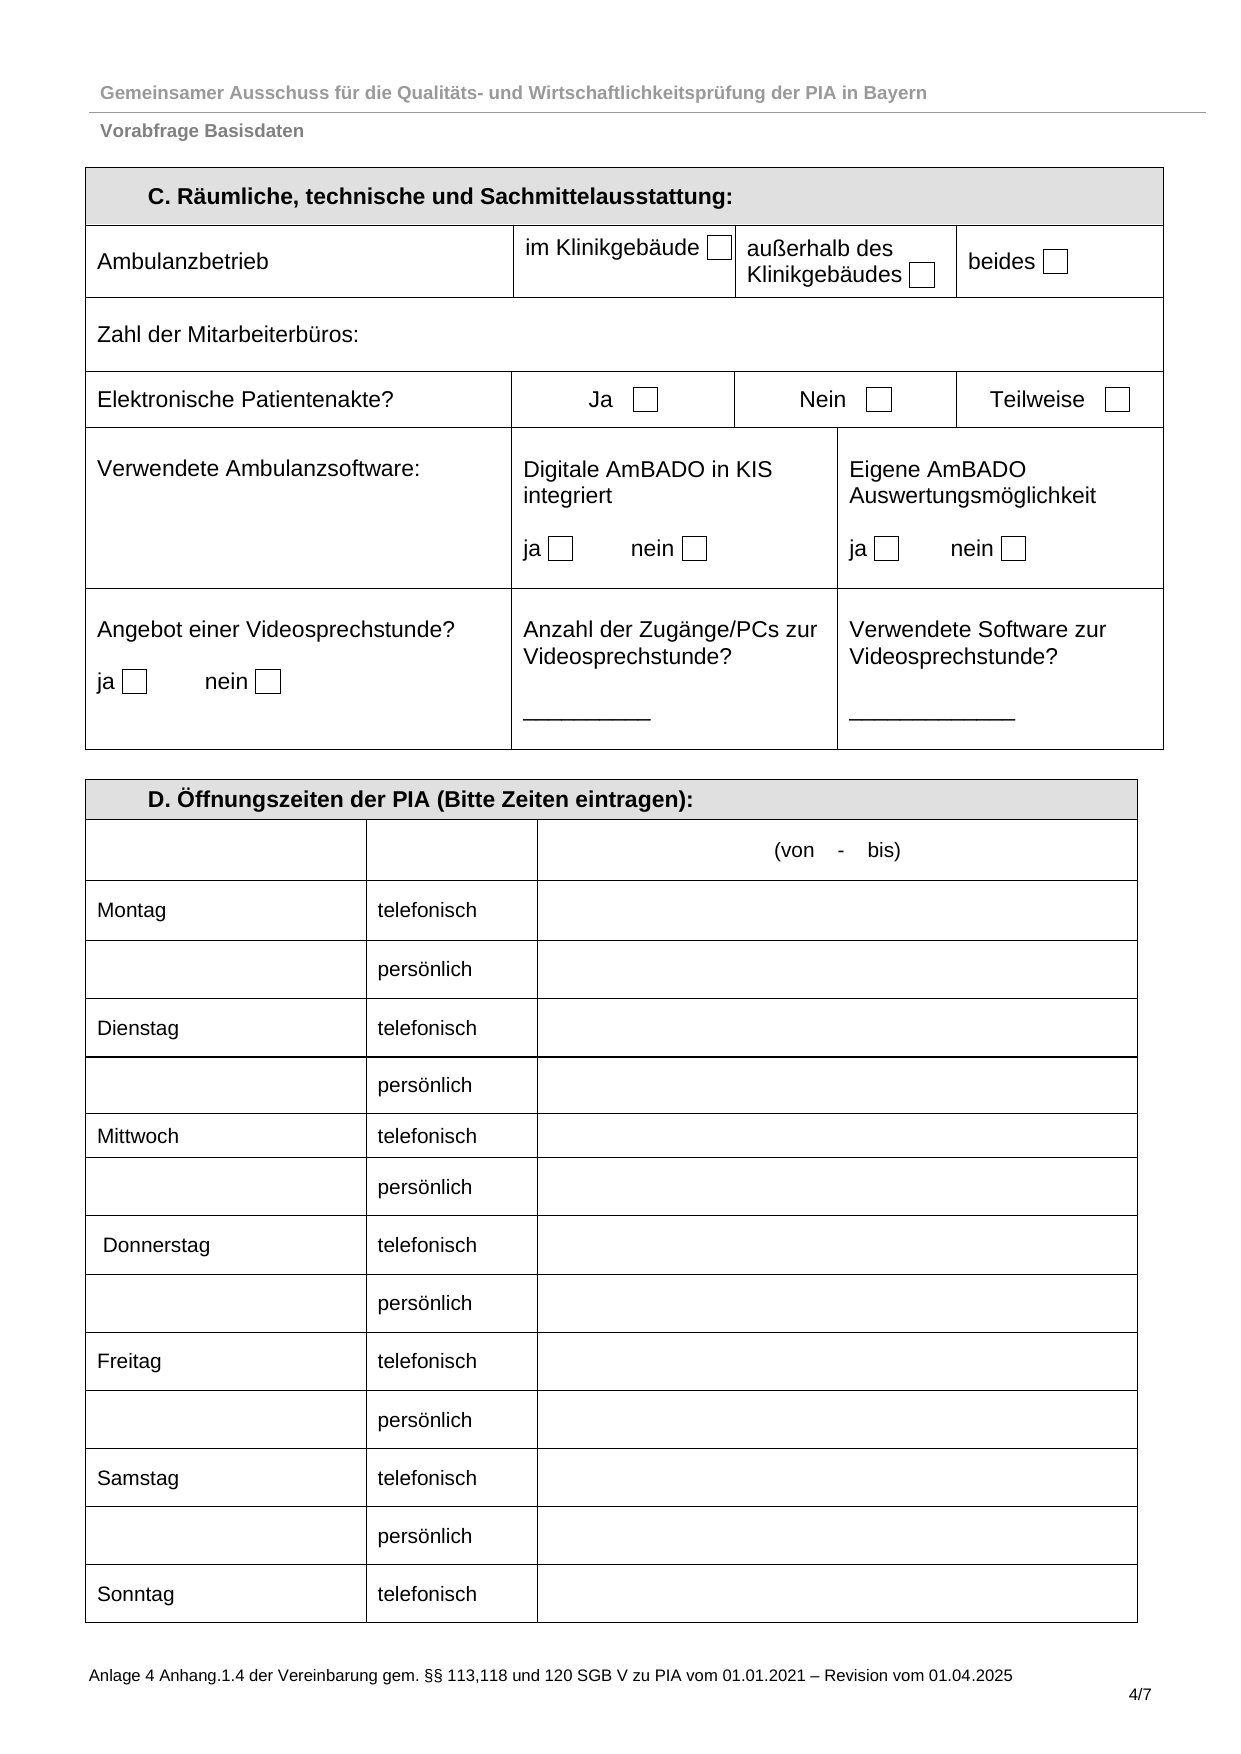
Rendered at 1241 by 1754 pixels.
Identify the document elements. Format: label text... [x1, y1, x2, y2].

table_cell telefonisch [367, 999, 537, 1056]
table_cell Zahl der Mitarbeiterbüros: [86, 298, 1163, 371]
table_cell beides [957, 226, 1163, 297]
table_cell [538, 881, 1137, 940]
table_header C. Räumliche, technische und Sachmittelausstattung: [86, 168, 775, 224]
table_cell [86, 1058, 366, 1113]
table_header [775, 168, 963, 224]
table_cell telefonisch [367, 1216, 537, 1273]
table_cell Ambulanzbetrieb [86, 226, 513, 297]
table_cell [538, 1391, 1137, 1448]
table_cell [86, 1275, 366, 1332]
table_cell (von - bis) [538, 820, 1137, 880]
table_cell [86, 1391, 366, 1448]
table_cell Teilweise [957, 372, 1163, 427]
table_cell telefonisch [367, 1333, 537, 1390]
table_cell [538, 1058, 1137, 1113]
table_cell Eigene AmBADO Auswertungsmöglichkeit ja nein [838, 428, 1163, 588]
table_cell telefonisch [367, 881, 537, 940]
table_cell [86, 1158, 366, 1215]
table_cell Nein [735, 372, 956, 427]
table_cell [86, 1507, 366, 1564]
table_cell persönlich [367, 1058, 537, 1113]
table_cell Donnerstag [86, 1216, 366, 1273]
table_cell [86, 820, 366, 880]
table_cell [538, 1333, 1137, 1390]
table_cell Dienstag [86, 999, 366, 1056]
table_cell Verwendete Software zur Videosprechstunde? _____________ [838, 589, 1163, 749]
table_cell [86, 941, 366, 998]
table_cell Ja [512, 372, 734, 427]
table_cell [538, 941, 1137, 998]
table_cell [538, 1565, 1137, 1622]
table_cell Angebot einer Videosprechstunde? ja nein [86, 589, 511, 749]
table_cell im Klinikgebäude [514, 226, 735, 297]
table_cell persönlich [367, 1391, 537, 1448]
table_header D. Öffnungszeiten der PIA (Bitte Zeiten eintragen): [86, 780, 1137, 819]
table_cell [538, 1507, 1137, 1564]
table_cell [367, 820, 537, 880]
table_cell [538, 1449, 1137, 1506]
table_cell telefonisch [367, 1449, 537, 1506]
table_header [963, 168, 1163, 224]
table_cell Verwendete Ambulanzsoftware: [86, 428, 511, 588]
table_cell Anzahl der Zugänge/PCs zur Videosprechstunde? __________ [512, 589, 837, 749]
table_cell [538, 1216, 1137, 1273]
table_cell persönlich [367, 1158, 537, 1215]
table_cell [538, 1114, 1137, 1157]
table_cell [538, 1275, 1137, 1332]
table_cell persönlich [367, 1507, 537, 1564]
table_cell Montag [86, 881, 366, 940]
table_cell Samstag [86, 1449, 366, 1506]
table_cell Digitale AmBADO in KIS integriert ja nein [512, 428, 837, 588]
table_cell [538, 999, 1137, 1056]
table_cell Elektronische Patientenakte? [86, 372, 511, 427]
table_cell telefonisch [367, 1565, 537, 1622]
table_cell persönlich [367, 1275, 537, 1332]
table_cell außerhalb des Klinikgebäudes [736, 226, 956, 297]
table_cell Freitag [86, 1333, 366, 1390]
table_cell [538, 1158, 1137, 1215]
table_cell Mittwoch [86, 1114, 366, 1157]
table_cell telefonisch [367, 1114, 537, 1157]
table_cell Sonntag [86, 1565, 366, 1622]
table_cell persönlich [367, 941, 537, 998]
